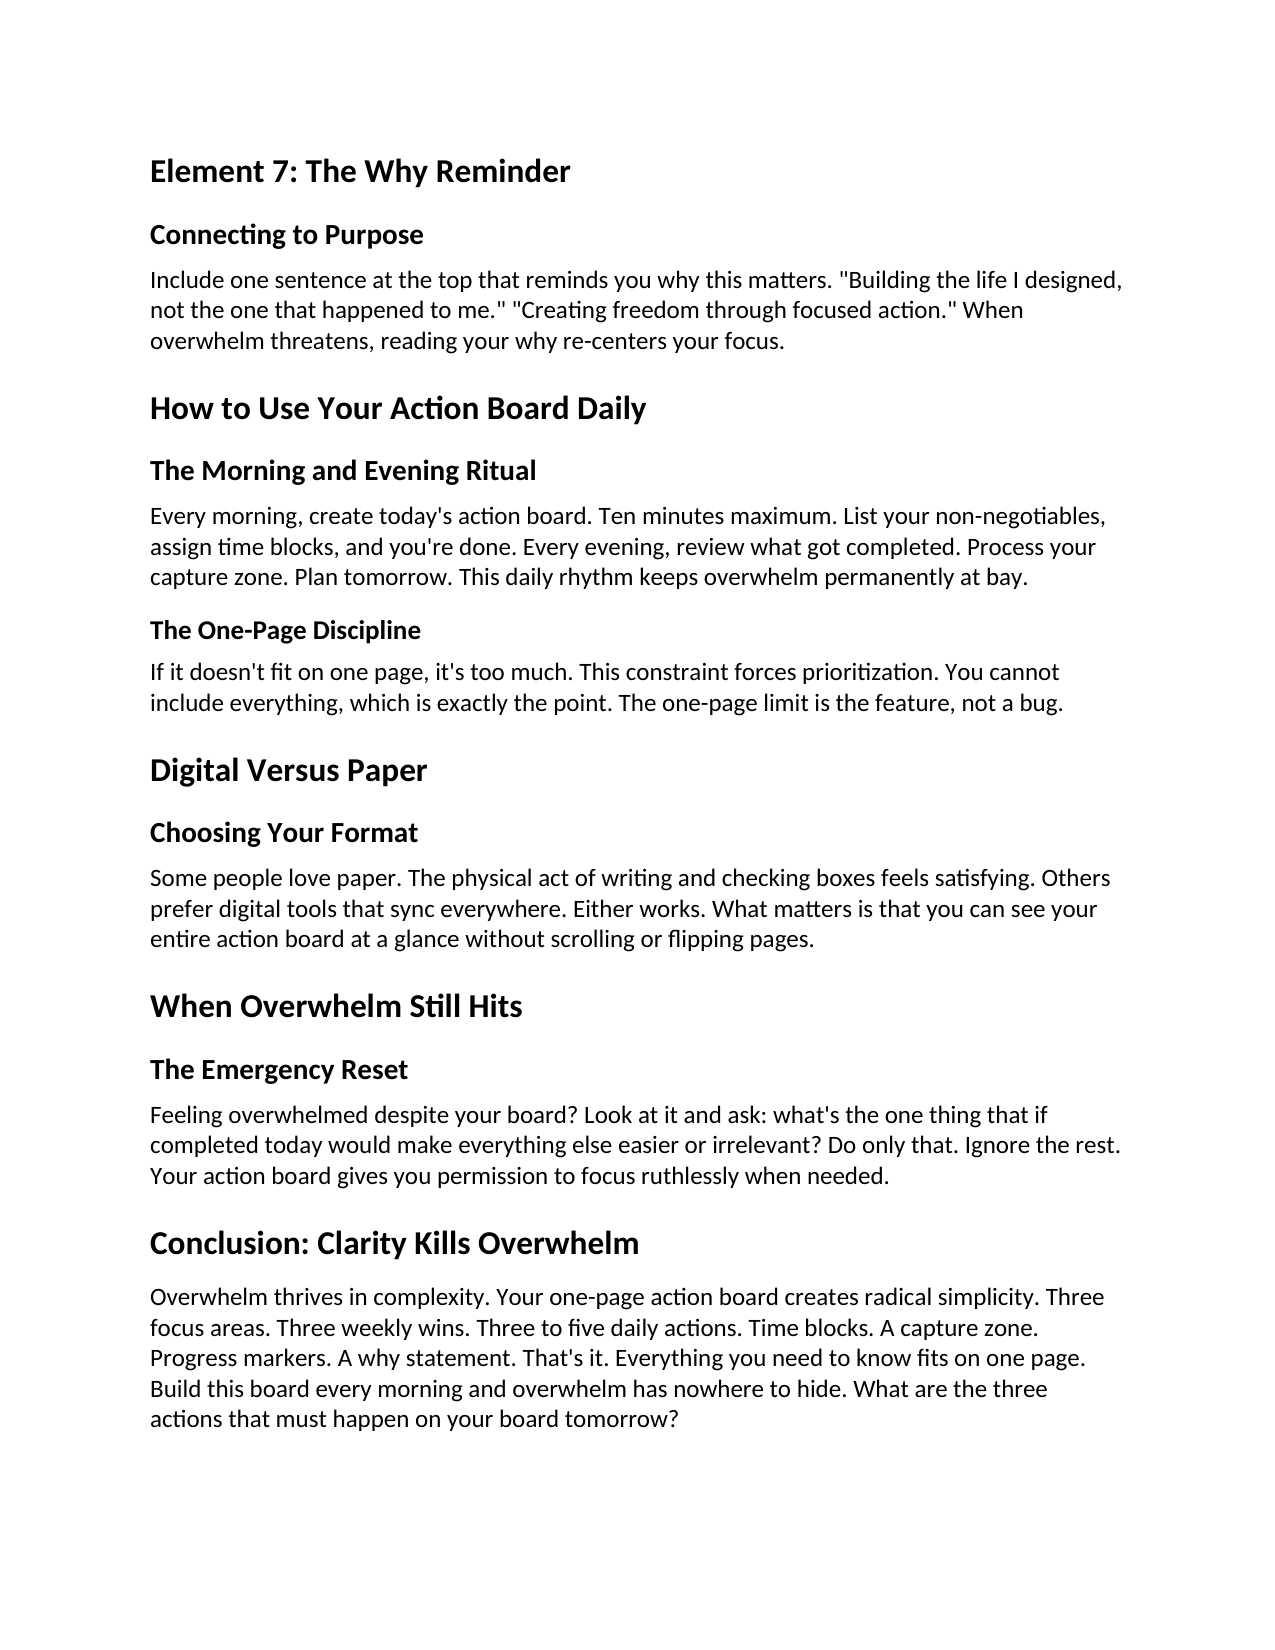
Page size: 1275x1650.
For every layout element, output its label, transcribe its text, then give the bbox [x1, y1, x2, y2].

subtitle The One-Page Discipline [150, 613, 1125, 646]
subtitle Digital Versus Paper [150, 749, 1125, 789]
text Every morning, create today's action board. Ten minutes maximum. List your non-negotiables, assign time blocks, and you're done. Every evening, review what got completed. Process your capture zone. Plan tomorrow. This daily rhythm keeps overwhelm permanently at bay. [150, 501, 1125, 592]
text Feeling overwhelmed despite your board? Look at it and ask: what's the one thing that if completed today would make everything else easier or irrelevant? Do only that. Ignore the rest. Your action board gives you permission to focus ruthlessly when needed. [150, 1099, 1125, 1191]
subtitle The Morning and Evening Ritual [150, 452, 1125, 488]
text Some people love paper. The physical act of writing and checking boxes feels satisfying. Others prefer digital tools that sync everywhere. Either works. What matters is that you can see your entire action board at a glance without scrolling or flipping pages. [150, 862, 1125, 954]
subtitle Connecting to Purpose [150, 216, 1125, 251]
subtitle Choosing Your Format [150, 814, 1125, 850]
text Include one sentence at the top that reminds you why this matters. "Building the life I designed, not the one that happened to me." "Creating freedom through focused action." When overwhelm threatens, reading your why re-centers your focus. [150, 264, 1125, 355]
text If it doesn't fit on one page, it's too much. This constraint forces prioritization. You cannot include everything, which is exactly the point. The one-page limit is the feature, not a bug. [150, 656, 1125, 717]
subtitle Conclusion: Clarity Kills Overwhelm [150, 1222, 1125, 1263]
subtitle The Emergency Reset [150, 1051, 1125, 1087]
text Overwhelm thrives in complexity. Your one-page action board creates radical simplicity. Three focus areas. Three weekly wins. Three to five daily actions. Time blocks. A capture zone. Progress markers. A why statement. That's it. Everything you need to know fits on one page. Build this board every morning and overwhelm has nowhere to hide. What are the three actions that must happen on your board tomorrow? [150, 1281, 1125, 1434]
subtitle Element 7: The Why Reminder [150, 150, 1125, 191]
subtitle How to Use Your Action Board Daily [150, 387, 1125, 427]
subtitle When Overwhelm Still Hits [150, 985, 1125, 1026]
